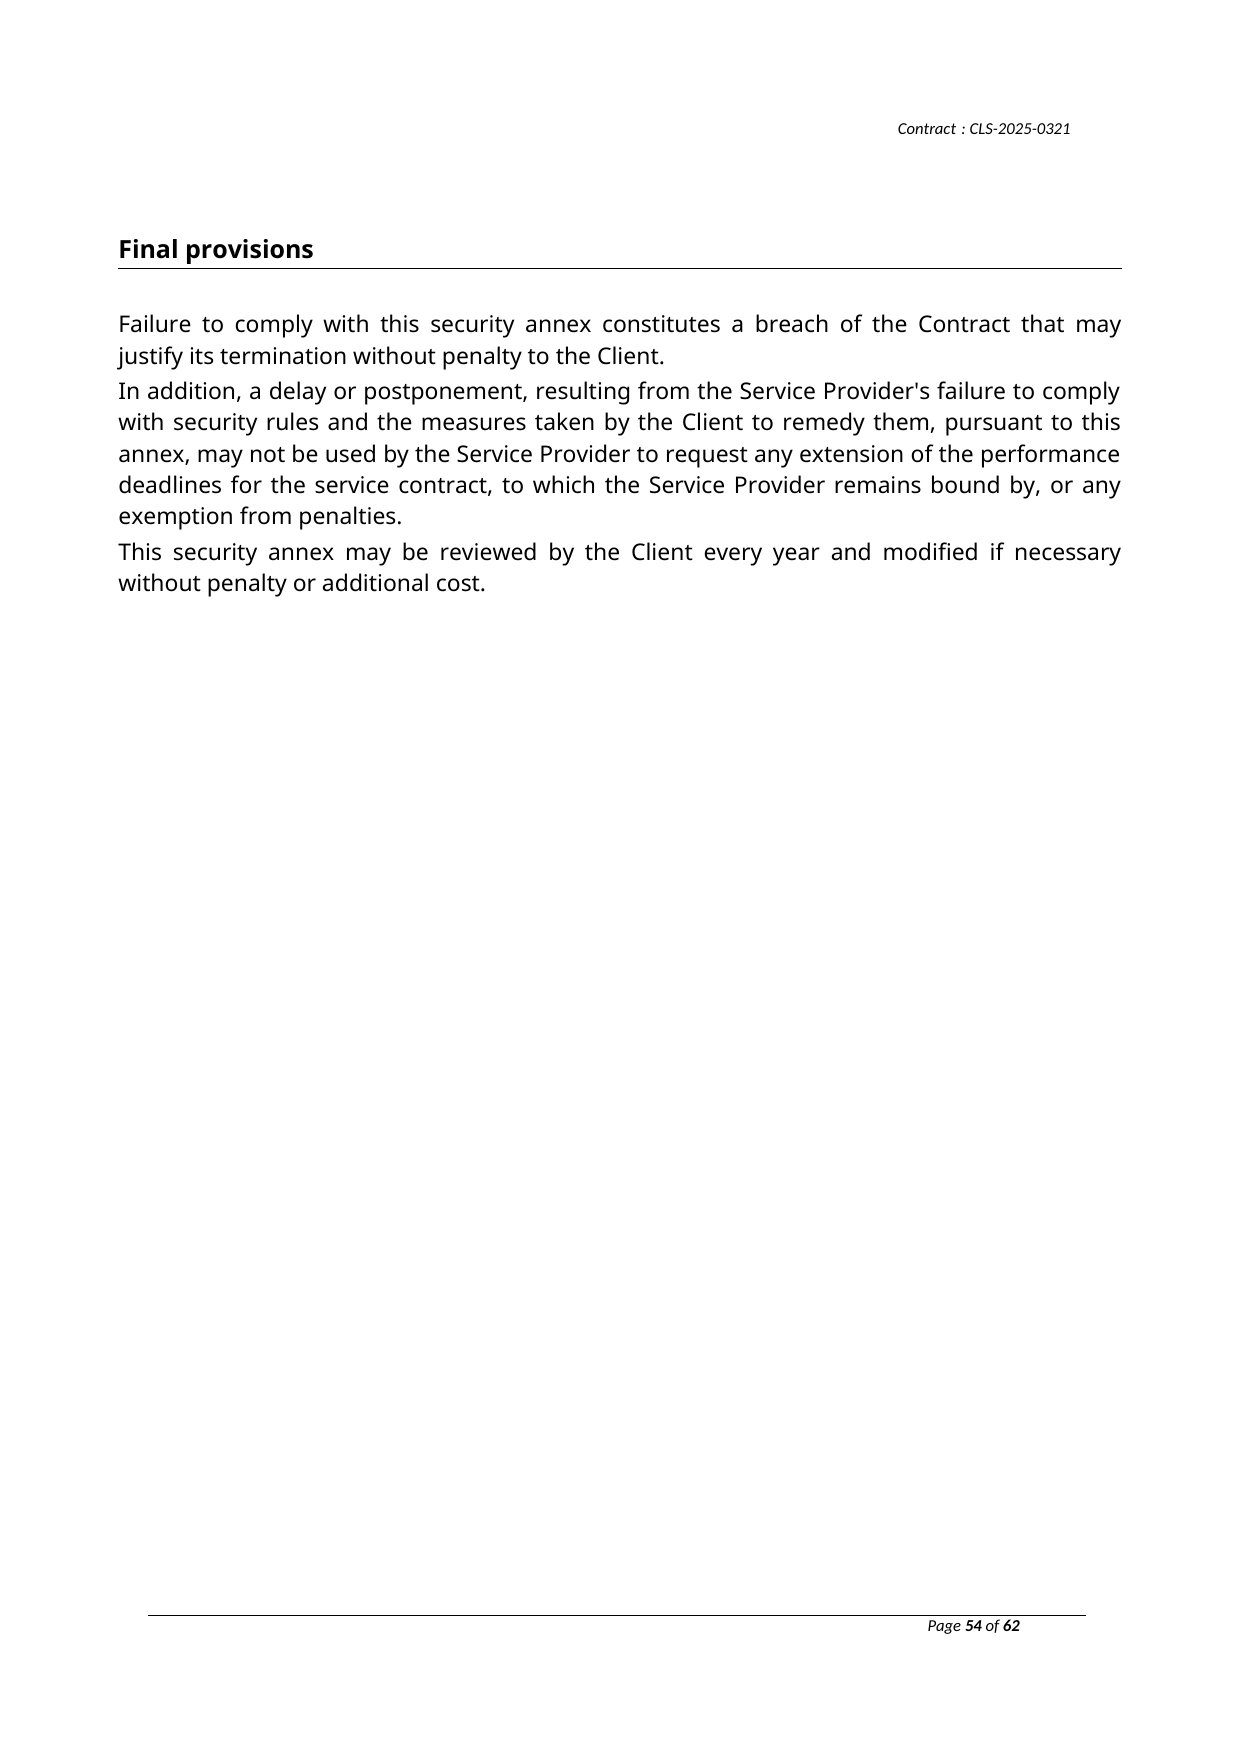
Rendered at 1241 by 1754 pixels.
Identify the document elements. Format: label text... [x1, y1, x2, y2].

text In addition, a delay or postponement, resulting from the Service Provider's failure to comply with security rules and the measures taken by the Client to remedy them, pursuant to this annex, may not be used by the Service Provider to request any extension of the performance deadlines for the service contract, to which the Service Provider remains bound by, or any exemption from penalties. [118, 375, 1122, 531]
text Final provisions [118, 232, 1122, 268]
text This security annex may be reviewed by the Client every year and modified if necessary without penalty or additional cost. [118, 535, 1122, 598]
text Failure to comply with this security annex constitutes a breach of the Contract that may justify its termination without penalty to the Client. [118, 308, 1122, 371]
